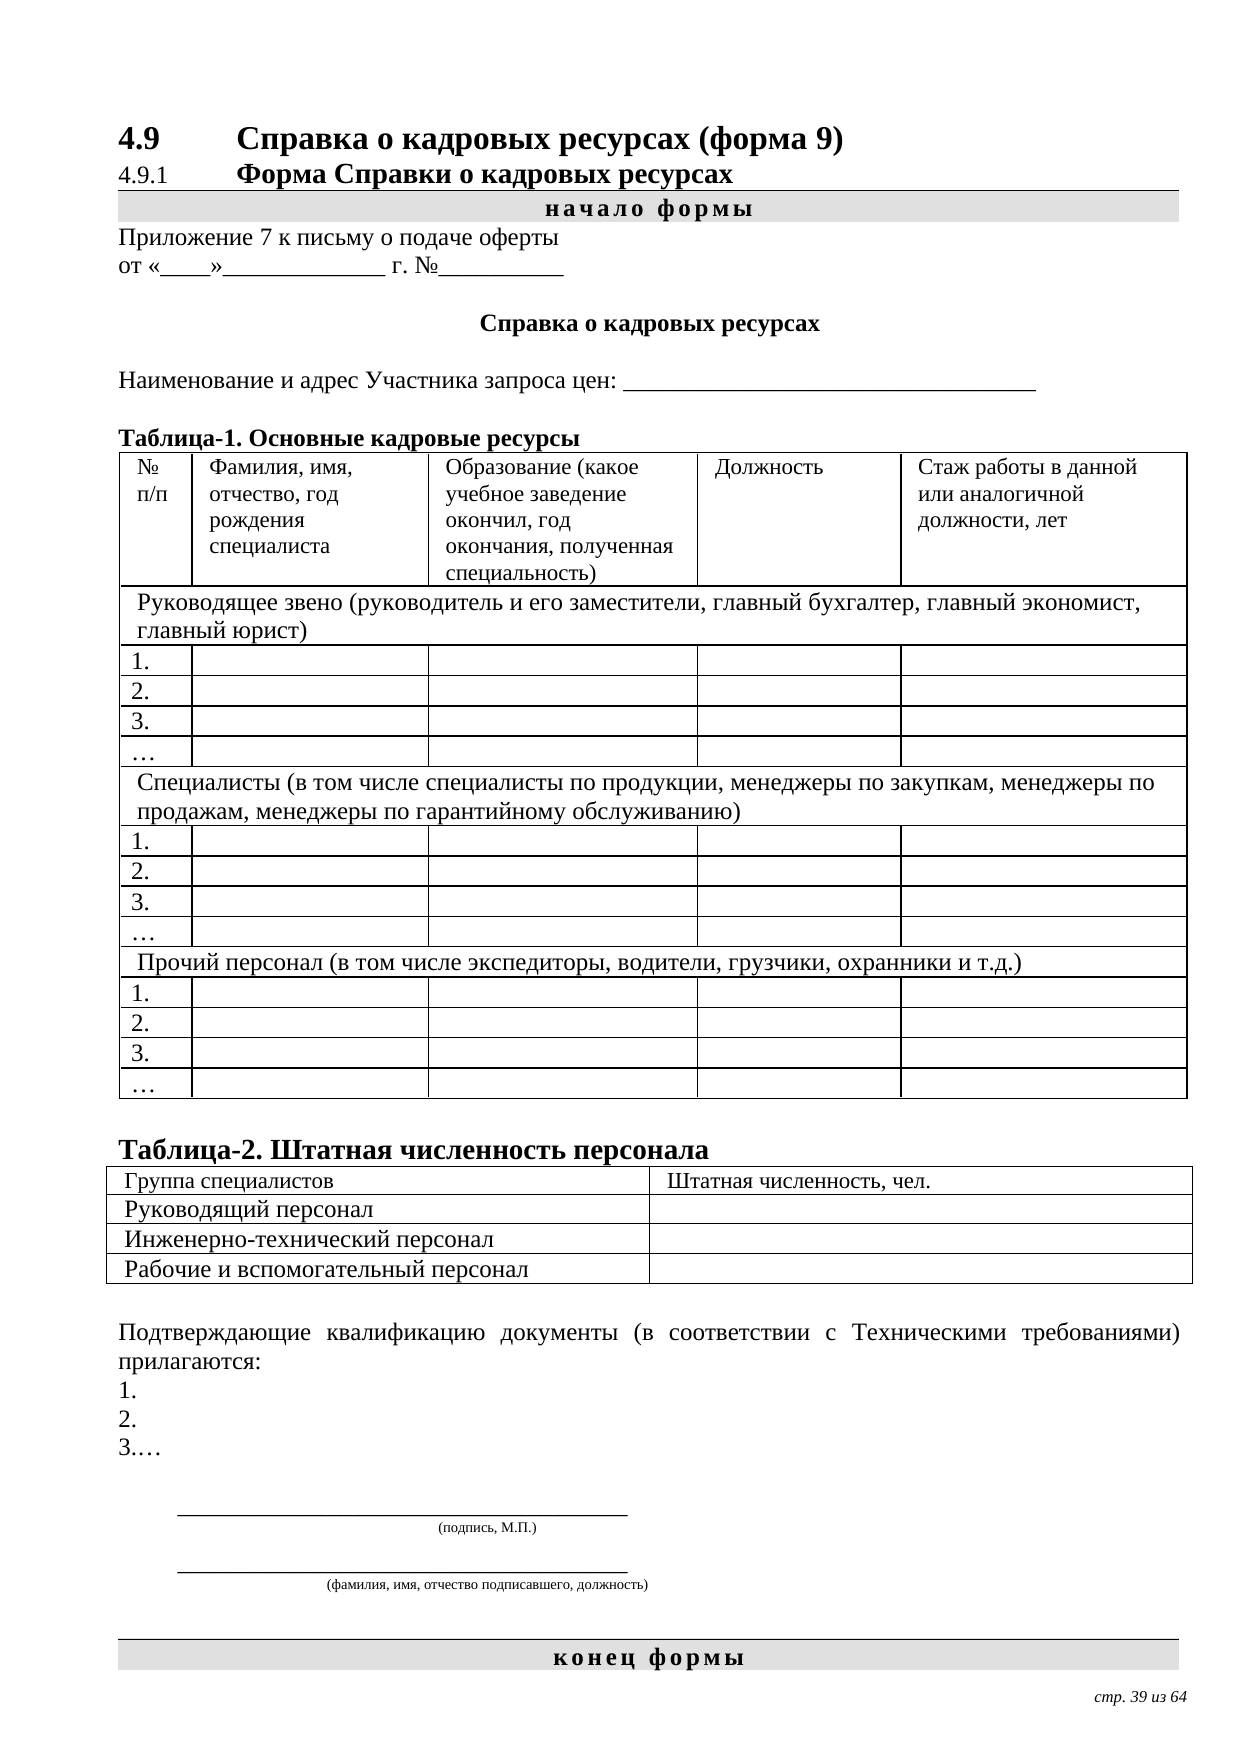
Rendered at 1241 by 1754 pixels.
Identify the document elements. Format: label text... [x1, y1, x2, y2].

table_cell [193, 1069, 428, 1097]
text ____________________________________ [118, 1490, 1181, 1519]
table_cell … [120, 1068, 191, 1097]
table_cell [429, 707, 697, 735]
text Справка о кадровых ресурсах [118, 308, 1181, 337]
table_header Фамилия, имя, отчество, год рождения специалиста [193, 453, 428, 585]
table_cell [902, 917, 1186, 946]
table_cell [698, 857, 900, 885]
table_cell [120, 826, 191, 855]
table_cell [120, 977, 191, 1006]
table_cell [902, 676, 1186, 705]
table_cell [650, 1224, 1192, 1253]
table_cell [902, 978, 1186, 1006]
table_cell [120, 1008, 191, 1037]
table_cell [650, 1254, 1192, 1283]
table_cell [698, 676, 900, 705]
table_cell [193, 676, 428, 705]
text Подтверждающие квалификацию документы (в соответствии с Техническими требованиями) прилагаются: [118, 1317, 1181, 1375]
table_cell [120, 645, 191, 674]
table_cell [120, 856, 191, 885]
table_cell [193, 707, 428, 735]
table_cell [193, 1008, 428, 1037]
text 2. [118, 1404, 1181, 1432]
table_cell [193, 737, 428, 766]
table_cell [902, 887, 1186, 916]
table_cell [902, 646, 1186, 674]
table_cell [193, 978, 428, 1006]
table_cell [902, 826, 1186, 855]
table_cell [698, 737, 900, 766]
table_cell [429, 676, 697, 705]
table_cell Прочий персонал (в том числе экспедиторы, водители, грузчики, охранники и т.д.) [120, 947, 1186, 976]
table_cell [429, 737, 697, 766]
text Приложение 7 к письму о подаче оферты от «____»_____________ г. №__________ [118, 222, 1181, 279]
table_cell [429, 646, 697, 674]
text Таблица-1. Основные кадровые ресурсы [118, 423, 1181, 452]
text конец формы [118, 1640, 1179, 1670]
table_cell … [120, 917, 191, 946]
table_cell [120, 676, 191, 705]
table_cell [650, 1195, 1192, 1223]
table_cell [120, 706, 191, 735]
text Форма Справки о кадровых ресурсах [118, 156, 1181, 190]
text 1. [118, 1375, 1181, 1404]
table_cell [429, 1008, 697, 1037]
table_cell [429, 887, 697, 916]
table_cell [698, 1069, 900, 1097]
table_cell [120, 886, 191, 916]
table_cell [698, 826, 900, 855]
table_cell [698, 1038, 900, 1067]
table_cell [193, 646, 428, 674]
table_cell [429, 826, 697, 855]
table_cell [193, 1038, 428, 1067]
table_cell [698, 978, 900, 1006]
table_cell [698, 887, 900, 916]
table_cell [698, 707, 900, 735]
text (подпись, М.П.) [118, 1519, 797, 1547]
table_cell [429, 857, 697, 885]
table_cell Руководящий персонал [107, 1195, 649, 1223]
text 3.… [118, 1432, 1181, 1461]
table_cell [193, 857, 428, 885]
table_cell [429, 917, 697, 946]
table_cell [429, 1038, 697, 1067]
table_cell [902, 857, 1186, 885]
table_cell [698, 1008, 900, 1037]
table_cell [902, 737, 1186, 766]
table_cell [193, 887, 428, 916]
text начало формы [118, 191, 1179, 222]
text (фамилия, имя, отчество подписавшего, должность) [118, 1576, 797, 1605]
table_cell Инженерно-технический персонал [107, 1224, 649, 1253]
table_cell [902, 1008, 1186, 1037]
table_header № п/п [120, 453, 192, 585]
text Наименование и адрес Участника запроса цен: _________________________________ [118, 366, 1181, 394]
table_header Группа специалистов [107, 1167, 649, 1193]
table_cell [902, 707, 1186, 735]
table_cell [193, 917, 428, 946]
table_cell [902, 1069, 1186, 1097]
table_cell Руководящее звено (руководитель и его заместители, главный бухгалтер, главный экономист, главный юрист) [120, 586, 1186, 644]
table_cell … [120, 736, 191, 766]
table_cell [429, 978, 697, 1006]
table_header Стаж работы в данной или аналогичной должности, лет [902, 453, 1186, 585]
subtitle Справка о кадровых ресурсах (форма 9) [118, 118, 1181, 156]
table_cell Специалисты (в том числе специалисты по продукции, менеджеры по закупкам, менеджеры по продажам, менеджеры по гарантийному обслуживанию) [120, 767, 1186, 824]
table_cell [902, 1038, 1186, 1067]
table_cell [698, 917, 900, 946]
table_cell [193, 826, 428, 855]
table_cell Рабочие и вспомогательный персонал [107, 1254, 649, 1283]
table_header Образование (какое учебное заведение окончил, год окончания, полученная специальность) [429, 453, 697, 585]
table_header Должность [698, 453, 901, 585]
table_cell [698, 646, 900, 674]
text ____________________________________ [118, 1547, 1181, 1576]
table_header Штатная численность, чел. [650, 1167, 1192, 1193]
table_cell [429, 1069, 697, 1097]
text Таблица-2. Штатная численность персонала [118, 1132, 1181, 1166]
table_cell [120, 1038, 191, 1067]
